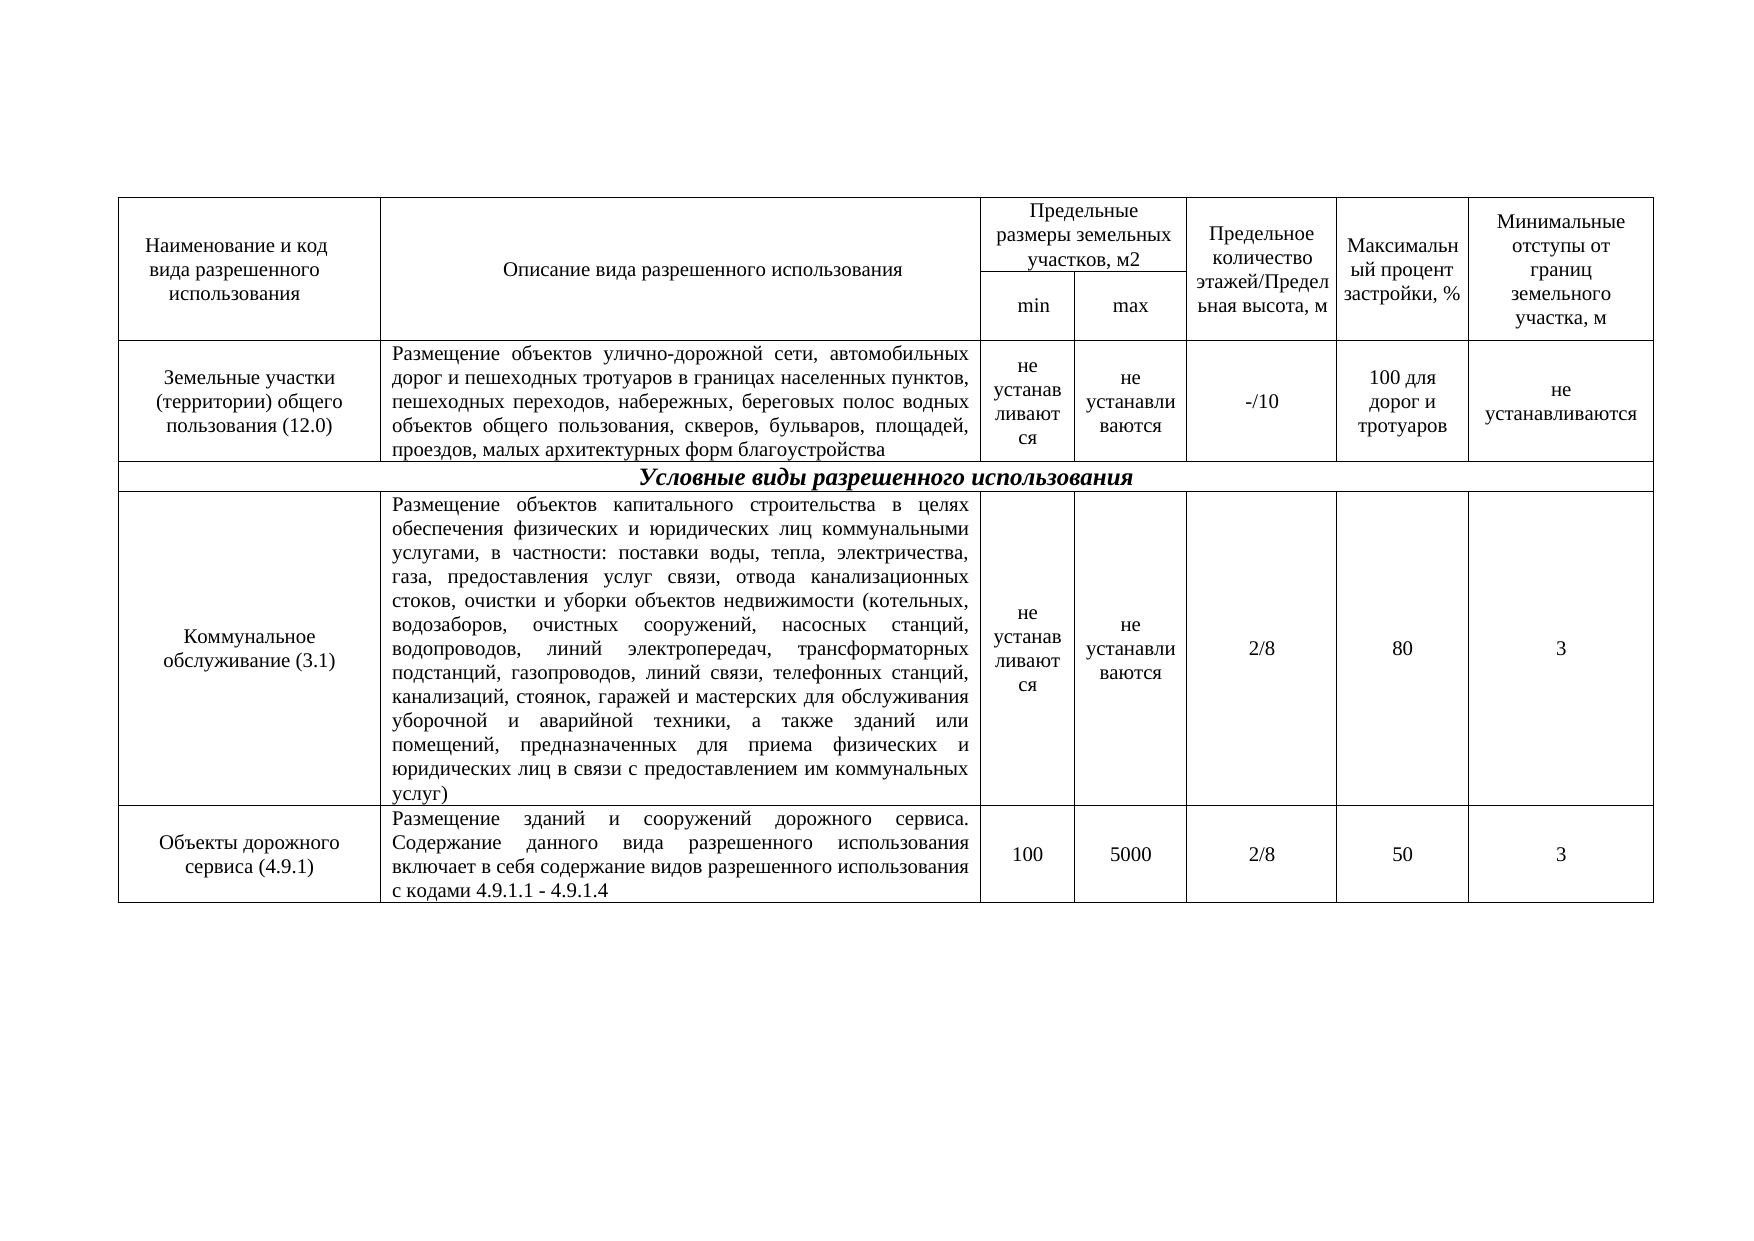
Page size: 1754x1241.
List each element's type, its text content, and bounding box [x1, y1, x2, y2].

table_cell 3 [1469, 806, 1653, 902]
table_cell не устанавливаются [1075, 492, 1186, 804]
table_cell 2/8 [1187, 806, 1336, 902]
table_header Минимальные отступы от границ земельного участка, м [1469, 198, 1653, 339]
table_header Наименование и код вида разрешенного использования [119, 198, 380, 339]
table_cell не устанавливаются [981, 341, 1074, 461]
table_header Максимальный процент застройки, % [1337, 198, 1468, 339]
table_cell max [1075, 272, 1186, 339]
table_cell -/10 [1187, 341, 1336, 461]
table_cell Земельные участки (территории) общего пользования (12.0) [119, 341, 380, 461]
table_cell Размещение объектов улично-дорожной сети, автомобильных дорог и пешеходных тротуаров в границах населенных пунктов, пешеходных переходов, набережных, береговых полос водных объектов общего пользования, скверов, бульваров, площадей, проездов, малых архитектурных форм благоустройства [381, 341, 980, 461]
table_cell 3 [1469, 492, 1653, 804]
table_header Описание вида разрешенного использования [381, 198, 980, 339]
table_cell min [981, 272, 1074, 339]
table_cell Размещение зданий и сооружений дорожного сервиса. Содержание данного вида разрешенного использования включает в себя содержание видов разрешенного использования с кодами 4.9.1.1 - 4.9.1.4 [381, 806, 980, 902]
table_cell 100 [981, 806, 1074, 902]
table_header Предельное количество этажей/Предельная высота, м [1187, 198, 1336, 339]
table_cell не устанавливаются [1075, 341, 1186, 461]
table_cell Объекты дорожного сервиса (4.9.1) [119, 806, 380, 902]
table_cell не устанавливаются [1469, 341, 1653, 461]
table_cell не устанавливаются [981, 492, 1074, 804]
table_header Предельные размеры земельных участков, м2 [981, 198, 1186, 271]
table_cell Условные виды разрешенного использования [119, 462, 1653, 491]
table_cell 50 [1337, 806, 1468, 902]
table_cell 80 [1337, 492, 1468, 804]
table_cell Размещение объектов капитального строительства в целях обеспечения физических и юридических лиц коммунальными услугами, в частности: поставки воды, тепла, электричества, газа, предоставления услуг связи, отвода канализационных стоков, очистки и уборки объектов недвижимости (котельных, водозаборов, очистных сооружений, насосных станций, водопроводов, линий электропередач, трансформаторных подстанций, газопроводов, линий связи, телефонных станций, канализаций, стоянок, гаражей и мастерских для обслуживания уборочной и аварийной техники, а также зданий или помещений, предназначенных для приема физических и юридических лиц в связи с предоставлением им коммунальных услуг) [381, 492, 980, 804]
table_cell Коммунальное обслуживание (3.1) [119, 492, 380, 804]
table_cell 100 для дорог и тротуаров [1337, 341, 1468, 461]
table_cell 5000 [1075, 806, 1186, 902]
table_cell 2/8 [1187, 492, 1336, 804]
